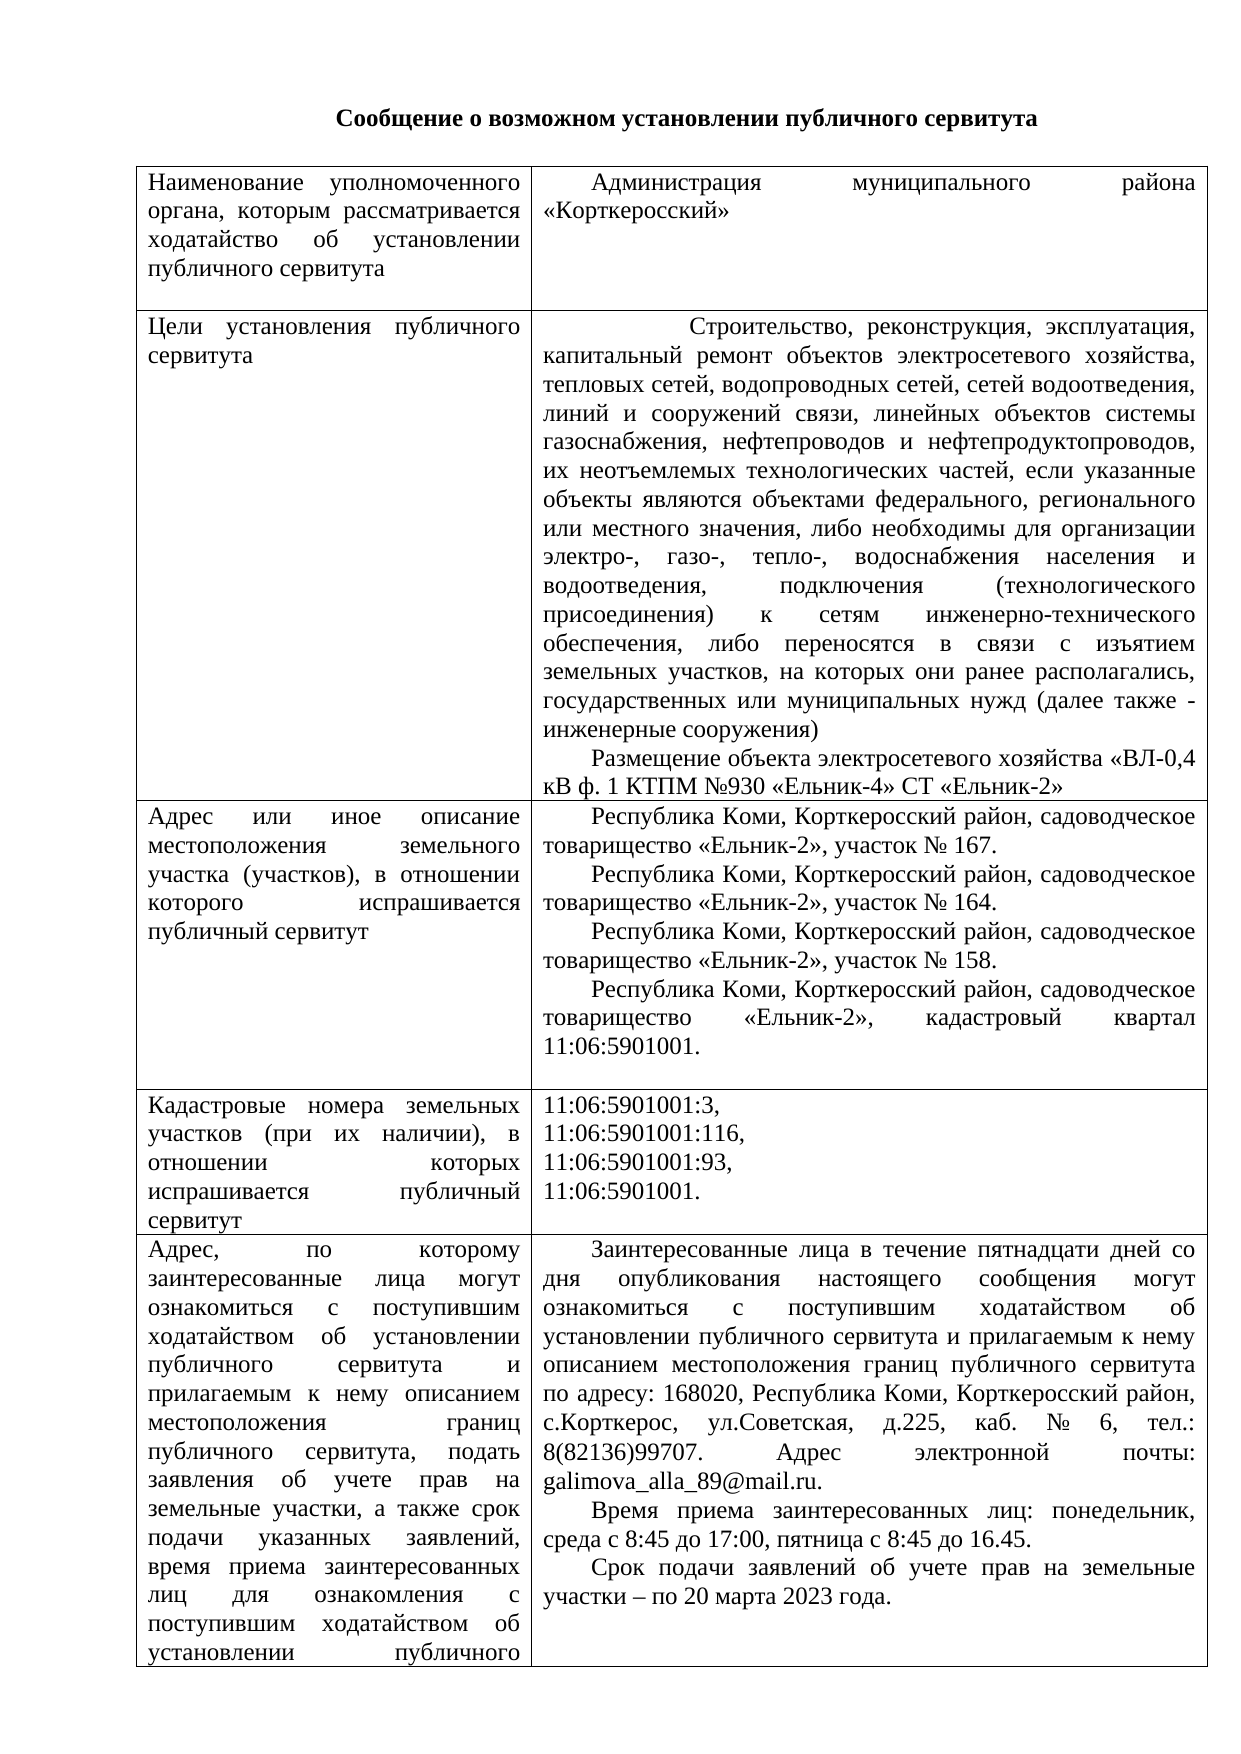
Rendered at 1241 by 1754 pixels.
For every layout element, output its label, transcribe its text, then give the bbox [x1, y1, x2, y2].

table_cell Адрес или иное описание местоположения земельного участка (участков), в отношении которого испрашивается публичный сервитут [137, 801, 531, 1089]
table_cell Республика Коми, Корткеросский район, садоводческое товарищество «Ельник-2», участок № 167. Республика Коми, Корткеросский район, садоводческое товарищество «Ельник-2», участок № 164. Республика Коми, Корткеросский район, садоводческое товарищество «Ельник-2», участок № 158. Республика Коми, Корткеросский район, садоводческое товарищество «Ельник-2», кадастровый квартал 11:06:5901001. [532, 801, 1207, 1089]
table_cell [137, 1235, 531, 1666]
table_cell Строительство, реконструкция, эксплуатация, капитальный ремонт объектов электросетевого хозяйства, тепловых сетей, водопроводных сетей, сетей водоотведения, линий и сооружений связи, линейных объектов системы газоснабжения, нефтепроводов и нефтепродуктопроводов, их неотъемлемых технологических частей, если указанные объекты являются объектами федерального, регионального или местного значения, либо необходимы для организации электро-, газо-, тепло-, водоснабжения населения и водоотведения, подключения (технологического присоединения) к сетям инженерно-технического обеспечения, либо переносятся в связи с изъятием земельных участков, на которых они ранее располагались, государственных или муниципальных нужд (далее также - инженерные сооружения) Размещение объекта электросетевого хозяйства «ВЛ-0,4 кВ ф. 1 КТПМ №930 «Ельник-4» СТ «Ельник-2» [532, 311, 1207, 800]
table_cell Цели установления публичного сервитута [137, 311, 531, 800]
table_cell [532, 1235, 1207, 1666]
table_header Наименование уполномоченного органа, которым рассматривается ходатайство об установлении публичного сервитута [137, 167, 531, 310]
table_cell 11:06:5901001:3, 11:06:5901001:116, 11:06:5901001:93, 11:06:5901001. [532, 1090, 1207, 1233]
table_cell Кадастровые номера земельных участков (при их наличии), в отношении которых испрашивается публичный сервитут [137, 1090, 531, 1233]
text Сообщение о возможном установлении публичного сервитута [148, 103, 1152, 132]
table_header Администрация муниципального района «Корткеросский» [532, 167, 1207, 310]
